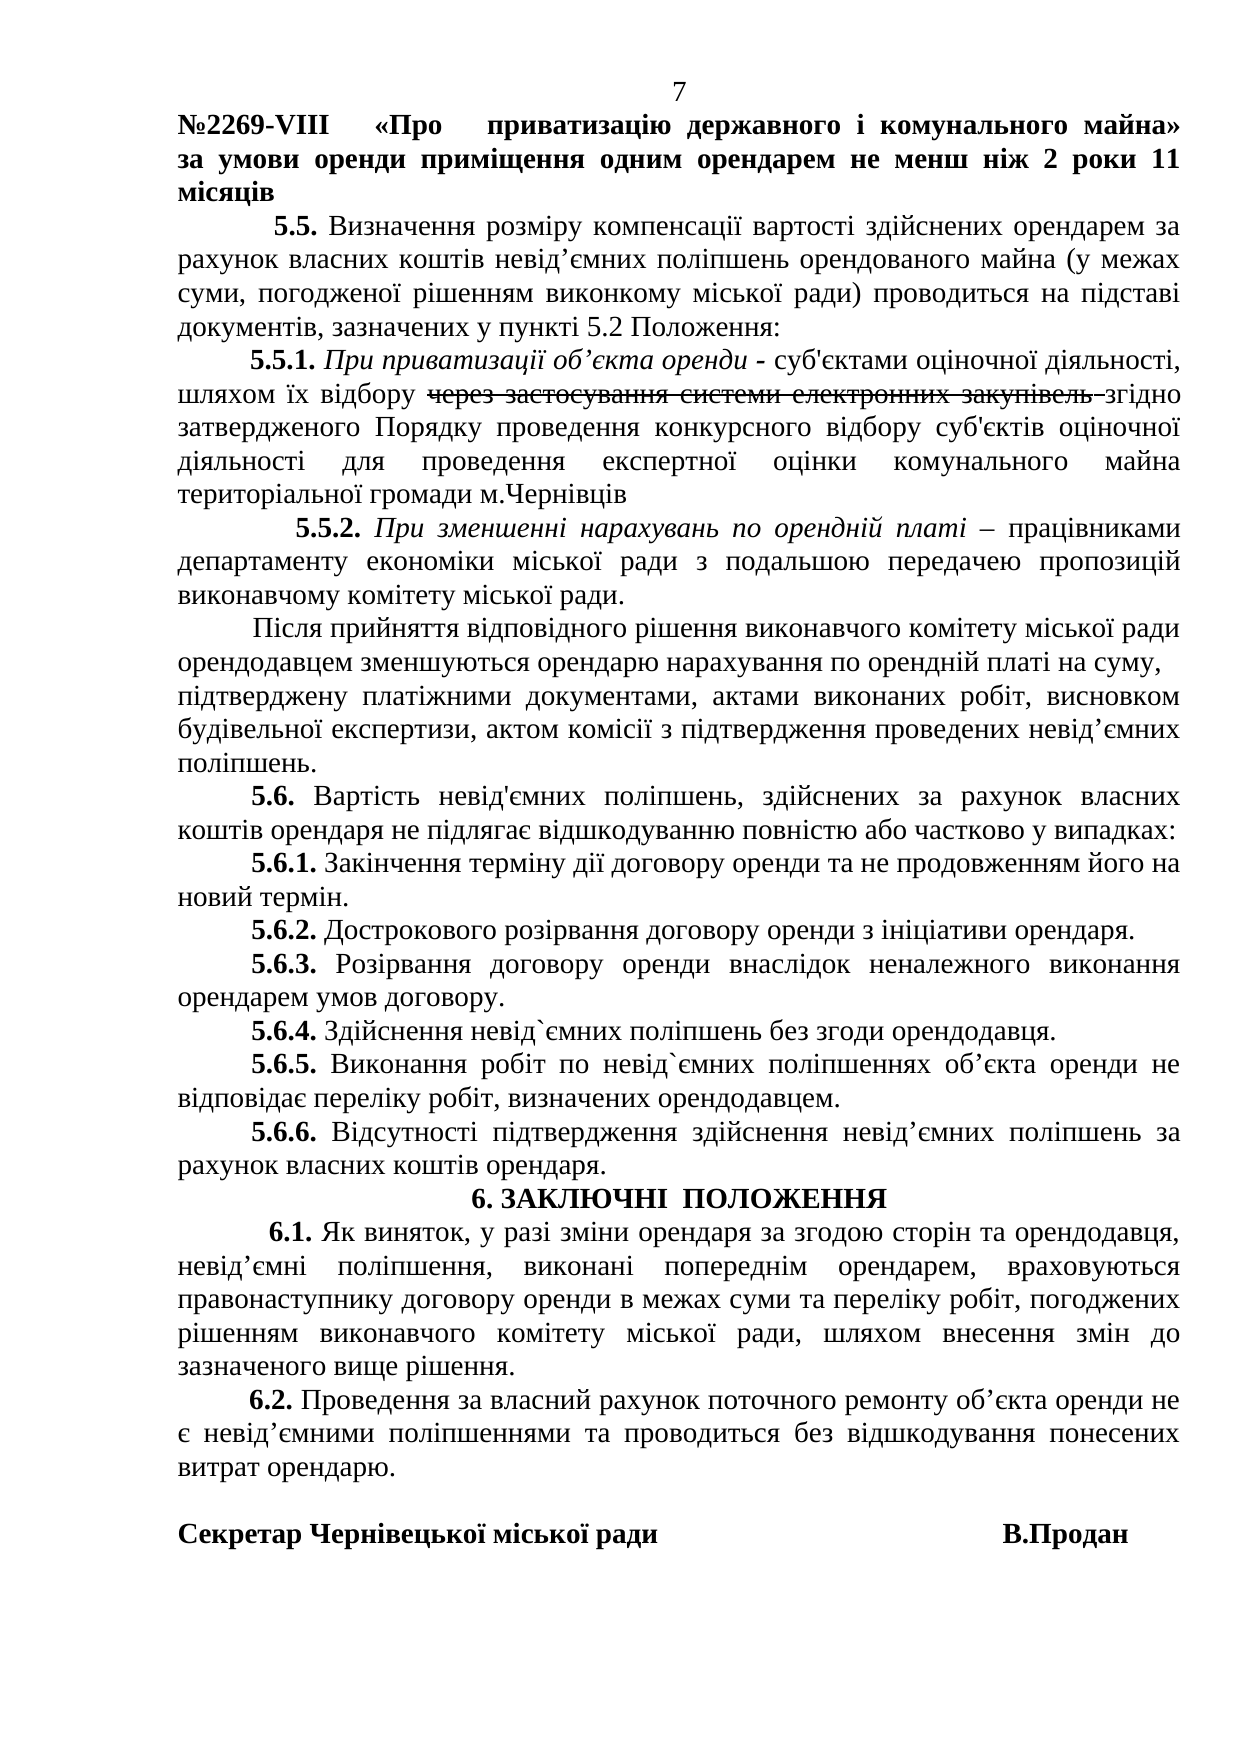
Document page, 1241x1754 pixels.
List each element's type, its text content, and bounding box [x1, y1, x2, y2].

text 5.6.3. Розірвання договору оренди внаслідок неналежного виконання орендарем умов договору. [177, 946, 1181, 1013]
text 5.6.2. Дострокового розірвання договору оренди з ініціативи орендаря. [177, 912, 1181, 946]
text підтверджену платіжними документами, актами виконаних робіт, висновком будівельної експертизи, актом комісії з підтвердження проведених невід’ємних поліпшень. [177, 678, 1181, 778]
text Після прийняття відповідного рішення виконавчого комітету міської ради орендодавцем зменшуються орендарю нарахування по орендній платі на суму, [177, 611, 1181, 678]
text 5.6.4. Здійснення невід`ємних поліпшень без згоди орендодавця. [177, 1013, 1181, 1047]
text 6.2. Проведення за власний рахунок поточного ремонту об’єкта оренди не є невід’ємними поліпшеннями та проводиться без відшкодування понесених витрат орендарю. [177, 1382, 1181, 1483]
text 5.5.1. При приватизації об’єкта оренди - суб'єктами оціночної діяльності, шляхом їх відбору через застосування системи електронних закупівель згідно затвердженого Порядку проведення конкурсного відбору суб'єктів оціночної діяльності для проведення експертної оцінки комунального майна територіальної громади м.Чернівців [177, 342, 1181, 510]
text 5.6.1. Закінчення терміну дії договору оренди та не продовженням його на новий термін. [177, 845, 1181, 912]
text 5.6.5. Виконання робіт по невід`ємних поліпшеннях об’єкта оренди не відповідає переліку робіт, визначених орендодавцем. [177, 1047, 1181, 1114]
text 5.5. Визначення розміру компенсації вартості здійснених орендарем за рахунок власних коштів невід’ємних поліпшень орендованого майна (у межах суми, погодженої рішенням виконкому міської ради) проводиться на підставі документів, зазначених у пункті 5.2 Положення: [177, 208, 1181, 342]
text 6.1. Як виняток, у разі зміни орендаря за згодою сторін та орендодавця, невід’ємні поліпшення, виконані попереднім орендарем, враховуються правонаступнику договору оренди в межах суми та переліку робіт, погоджених рішенням виконавчого комітету міської ради, шляхом внесення змін до зазначеного вище рішення. [177, 1214, 1181, 1382]
text Секретар Чернівецької міської ради В.Продан [177, 1516, 1181, 1550]
text 5.5.2. При зменшенні нарахувань по орендній платі – працівниками департаменту економіки міської ради з подальшою передачею пропозицій виконавчому комітету міської ради. [177, 510, 1181, 611]
text 6. ЗАКЛЮЧНІ ПОЛОЖЕННЯ [177, 1181, 1181, 1214]
text 5.6. Вартість невід'ємних поліпшень, здійснених за рахунок власних коштів орендаря не підлягає відшкодуванню повністю або частково у випадках: [177, 778, 1181, 845]
text 5.6.6. Відсутності підтвердження здійснення невід’ємних поліпшень за рахунок власних коштів орендаря. [177, 1114, 1181, 1181]
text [177, 107, 1181, 208]
